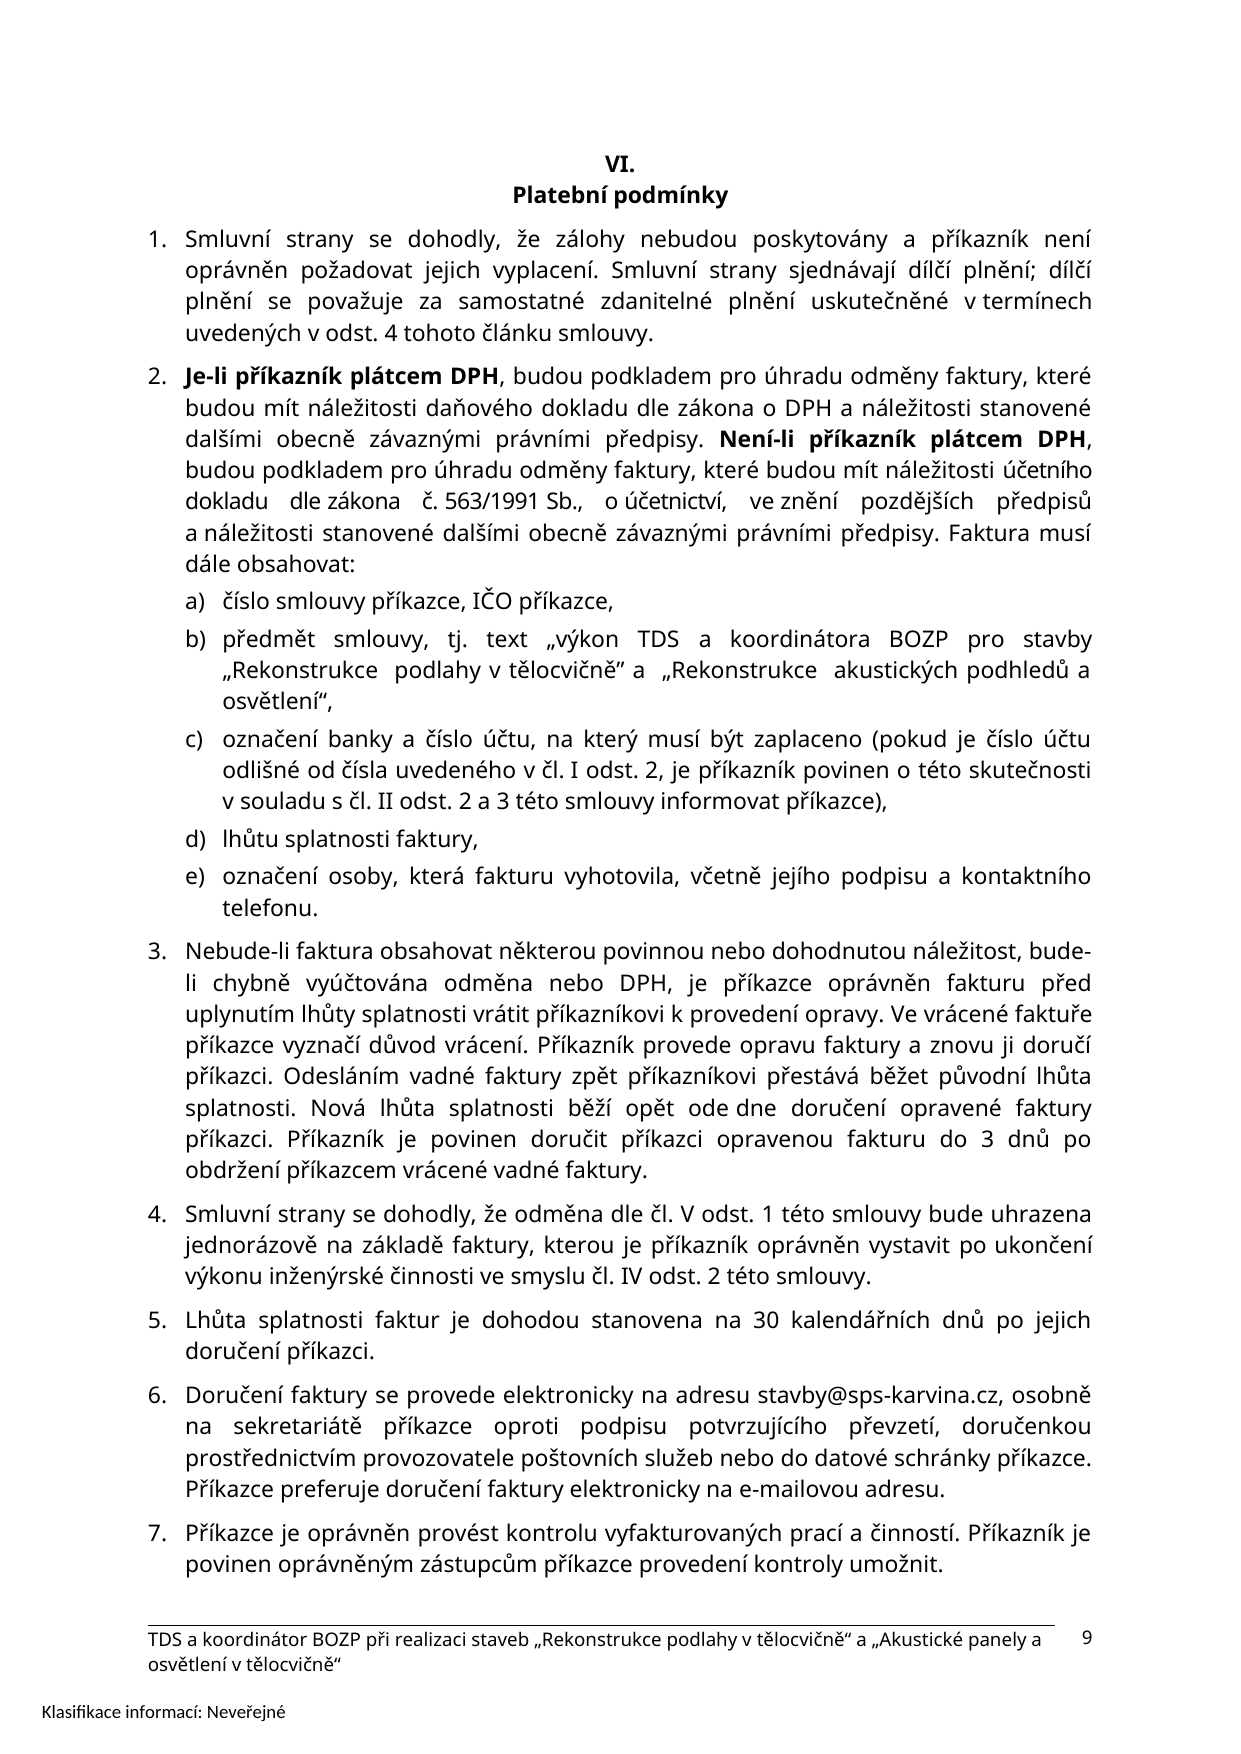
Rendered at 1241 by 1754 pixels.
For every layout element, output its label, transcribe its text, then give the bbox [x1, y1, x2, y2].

list označení banky a číslo účtu, na který musí být zaplaceno (pokud je číslo účtu odlišné od čísla uvedeného v čl. I odst. 2, je příkazník povinen o této skutečnosti v souladu s čl. II odst. 2 a 3 této smlouvy informovat příkazce), [185, 723, 1092, 816]
list označení osoby, která fakturu vyhotovila, včetně jejího podpisu a kontaktního telefonu. [185, 860, 1092, 923]
list Je-li příkazník plátcem DPH, budou podkladem pro úhradu odměny faktury, které budou mít náležitosti daňového dokladu dle zákona o DPH a náležitosti stanovené dalšími obecně závaznými právními předpisy. Není-li příkazník plátcem DPH, budou podkladem pro úhradu odměny faktury, které budou mít náležitosti účetního dokladu dle zákona č. 563/1991 Sb., o účetnictví, ve znění pozdějších předpisů a náležitosti stanovené dalšími obecně závaznými právními předpisy. Faktura musí dále obsahovat: [148, 360, 1092, 579]
list lhůtu splatnosti faktury, [185, 823, 1092, 854]
text VI. Platební podmínky [148, 148, 1092, 210]
list předmět smlouvy, tj. text „výkon TDS a koordinátora BOZP pro stavby „Rekonstrukce podlahy v tělocvičně” a „Rekonstrukce akustických podhledů a osvětlení“, [185, 623, 1092, 716]
list Lhůta splatnosti faktur je dohodou stanovena na 30 kalendářních dnů po jejich doručení příkazci. [148, 1304, 1092, 1366]
list Doručení faktury se provede elektronicky na adresu stavby@sps-karvina.cz, osobně na sekretariátě příkazce oproti podpisu potvrzujícího převzetí, doručenkou prostřednictvím provozovatele poštovních služeb nebo do datové schránky příkazce. Příkazce preferuje doručení faktury elektronicky na e-mailovou adresu. [148, 1379, 1092, 1504]
list Příkazce je oprávněn provést kontrolu vyfakturovaných prací a činností. Příkazník je povinen oprávněným zástupcům příkazce provedení kontroly umožnit. [148, 1516, 1092, 1579]
list Smluvní strany se dohodly, že zálohy nebudou poskytovány a příkazník není oprávněn požadovat jejich vyplacení. Smluvní strany sjednávají dílčí plnění; dílčí plnění se považuje za samostatné zdanitelné plnění uskutečněné v termínech uvedených v odst. 4 tohoto článku smlouvy. [148, 223, 1092, 348]
list číslo smlouvy příkazce, IČO příkazce, [185, 585, 1092, 616]
list Smluvní strany se dohodly, že odměna dle čl. V odst. 1 této smlouvy bude uhrazena jednorázově na základě faktury, kterou je příkazník oprávněn vystavit po ukončení výkonu inženýrské činnosti ve smyslu čl. IV odst. 2 této smlouvy. [148, 1198, 1092, 1291]
list Nebude-li faktura obsahovat některou povinnou nebo dohodnutou náležitost, bude-li chybně vyúčtována odměna nebo DPH, je příkazce oprávněn fakturu před uplynutím lhůty splatnosti vrátit příkazníkovi k provedení opravy. Ve vrácené faktuře příkazce vyznačí důvod vrácení. Příkazník provede opravu faktury a znovu ji doručí příkazci. Odesláním vadné faktury zpět příkazníkovi přestává běžet původní lhůta splatnosti. Nová lhůta splatnosti běží opět ode dne doručení opravené faktury příkazci. Příkazník je povinen doručit příkazci opravenou fakturu do 3 dnů po obdržení příkazcem vrácené vadné faktury. [148, 935, 1092, 1185]
